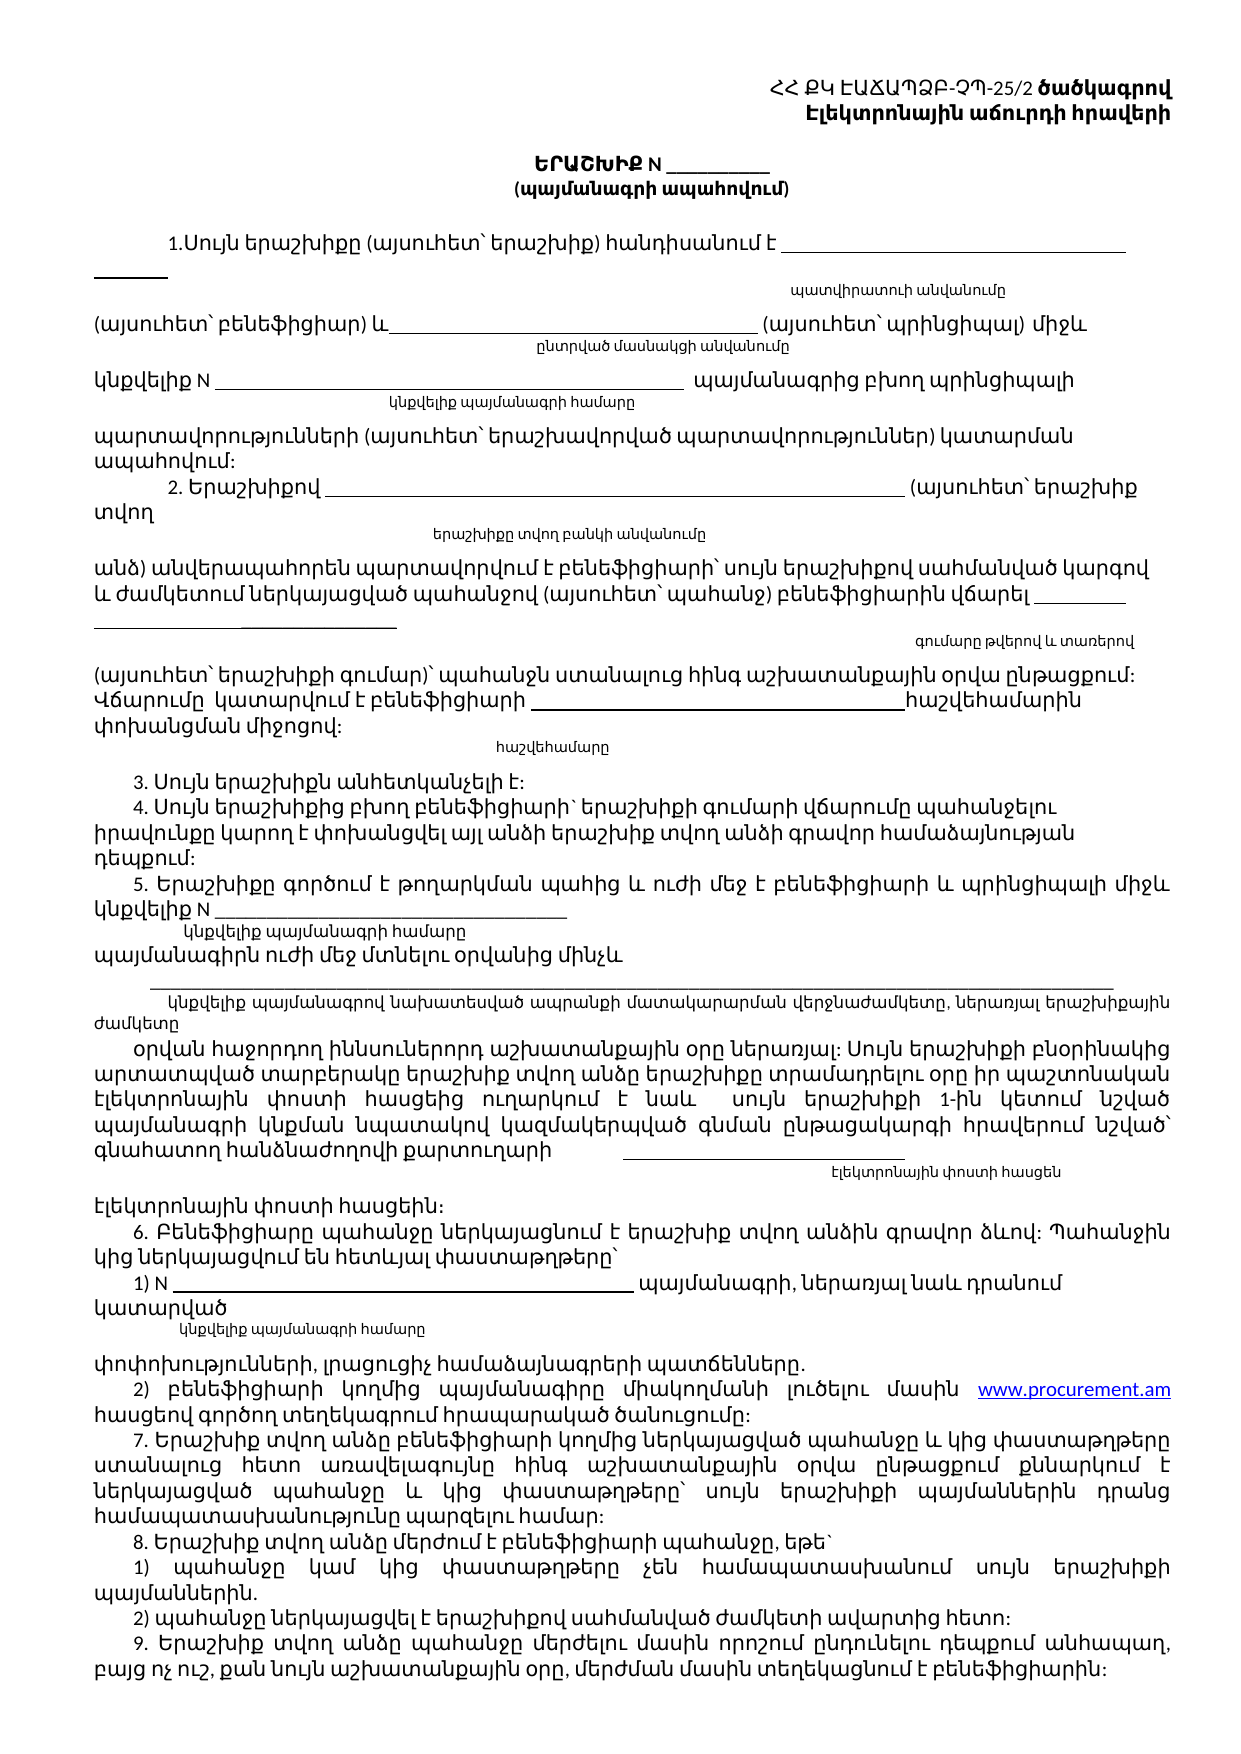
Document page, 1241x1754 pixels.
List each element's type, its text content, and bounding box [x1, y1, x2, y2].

list _____________________________________________________________________________________________ [94, 967, 1171, 993]
list կնքվելիք պայմանագրով նախատեսված ապրանքի մատակարարման վերջնաժամկետը, ներառյալ երաշխիքային ժամկետը [94, 993, 1171, 1033]
text 2) բենեֆիցիարի կողմից պայմանագիրը միակողմանի լուծելու մասին www.procurement.am հասցեով գործող տեղեկագրում հրապարակած ծանուցումը: [94, 1376, 1171, 1427]
text 6. Բենեֆիցիարը պահանջը ներկայացնում է երաշխիք տվող անձին գրավոր ձևով: Պահանջին կից ներկայացվում են հետևյալ փաստաթղթերը՝ [94, 1219, 1171, 1270]
text երաշխիքը տվող բանկի անվանումը [94, 525, 1171, 556]
text 5. Երաշխիքը գործում է թողարկման պահից և ուժի մեջ է բենեֆիցիարի և պրինցիպալի միջև կնքվելիք N __________________________________ [94, 871, 1171, 922]
text 9. Երաշխիք տվող անձը պահանջը մերժելու մասին որոշում ընդունելու դեպքում անհապաղ, բայց ոչ ուշ, քան նույն աշխատանքային օրը, մերժման մասին տեղեկացնում է բենեֆիցիարին: [94, 1631, 1171, 1681]
text պարտավորությունների (այսուհետ՝ երաշխավորված պարտավորություններ) կատարման ապահովում: [94, 423, 1171, 474]
text 2. Երաշխիքով (այսուհետ՝ երաշխիք տվող [94, 474, 1171, 525]
text էլեկտրոնային փոստի հասցեին։ [94, 1193, 1171, 1219]
text 3. Սույն երաշխիքն անհետկանչելի է: [94, 769, 1171, 794]
text օրվան հաջորդող իննսուներորդ աշխատանքային օրը ներառյալ: Սույն երաշխիքի բնօրինակից արտատպված տարբերակը երաշխիք տվող անձը երաշխիքը տրամադրելու օրը իր պաշտոնական էլեկտրոնային փոստի հասցեից ուղարկում է նաև սույն երաշխիքի 1-ին կետում նշված պայմանագրի կնքման նպատակով կազմակերպված գնման ընթացակարգի հրավերում նշված՝ գնահատող հանձնաժողովի քարտուղարի [94, 1036, 1171, 1163]
text 8. Երաշխիք տվող անձը մերժում է բենեֆիցիարի պահանջը, եթե` [94, 1529, 1171, 1554]
text կնքվելիք պայմանագրի համարը [94, 922, 1171, 942]
text կնքվելիք պայմանագրի համարը [94, 1321, 1171, 1351]
text Էլեկտրոնային աճուրդի հրավերի [94, 100, 1171, 126]
text կնքվելիք N պայմանագրից բխող պրինցիպալի [94, 367, 1171, 393]
text 2) պահանջը ներկայացվել է երաշխիքով սահմանված ժամկետի ավարտից հետո: [94, 1605, 1171, 1631]
text (այսուհետ՝ երաշխիքի գումար)՝ պահանջն ստանալուց հինգ աշխատանքային օրվա ընթացքում: Վճարումը կատարվում է բենեֆիցիարի հաշվեհամարին փոխանցման միջոցով: [94, 662, 1171, 738]
text (պայմանագրի ապահովում) [94, 177, 1171, 199]
text 1.Սույն երաշխիքը (այսուհետ՝ երաշխիք) հանդիսանում է [94, 230, 1171, 281]
text 4. Սույն երաշխիքից բխող բենեֆիցիարի` երաշխիքի գումարի վճարումը պահանջելու իրավունքը կարող է փոխանցվել այլ անձի երաշխիք տվող անձի գրավոր համաձայնության դեպքում: [94, 794, 1171, 871]
text էլեկտրոնային փոստի հասցեն [94, 1163, 1171, 1193]
text գումարը թվերով և տառերով [831, 632, 1171, 662]
text անձ) անվերապահորեն պարտավորվում է բենեֆիցիարի՝ սույն երաշխիքով սահմանված կարգով և ժամկետում ներկայացված պահանջով (այսուհետ՝ պահանջ) բենեֆիցիարին վճարել _______________ [94, 556, 1171, 632]
text կնքվելիք պայմանագրի համարը [94, 393, 1171, 423]
text պատվիրատուի անվանումը [684, 281, 1171, 311]
text փոփոխությունների, լրացուցիչ համաձայնագրերի պատճենները. [94, 1351, 1171, 1376]
text ԵՐԱՇԽԻՔ N __________ [94, 151, 1171, 177]
list պայմանագիրն ուժի մեջ մտնելու օրվանից մինչև [94, 942, 1171, 967]
text 7. Երաշխիք տվող անձը բենեֆիցիարի կողմից ներկայացված պահանջը և կից փաստաթղթերը ստանալուց հետո առավելագույնը հինգ աշխատանքային օրվա ընթացքում քննարկում է ներկայացված պահանջը և կից փաստաթղթերը՝ սույն երաշխիքի պայմաններին դրանց համապատասխանությունը պարզելու համար: [94, 1427, 1171, 1529]
text 1) N պայմանագրի, ներառյալ նաև դրանում կատարված [94, 1270, 1171, 1321]
text 1) պահանջը կամ կից փաստաթղթերը չեն համապատասխանում սույն երաշխիքի պայմաններին. [94, 1554, 1171, 1605]
text (այսուհետ՝ բենեֆիցիար) և (այսուհետ՝ պրինցիպալ) միջև ընտրված մասնակցի անվանումը [94, 311, 1171, 367]
text հաշվեհամարը [94, 738, 1171, 769]
text ՀՀ ՔԿ ԷԱՃԱՊՁԲ-ՉՊ-25/2 ծածկագրով [94, 75, 1171, 100]
